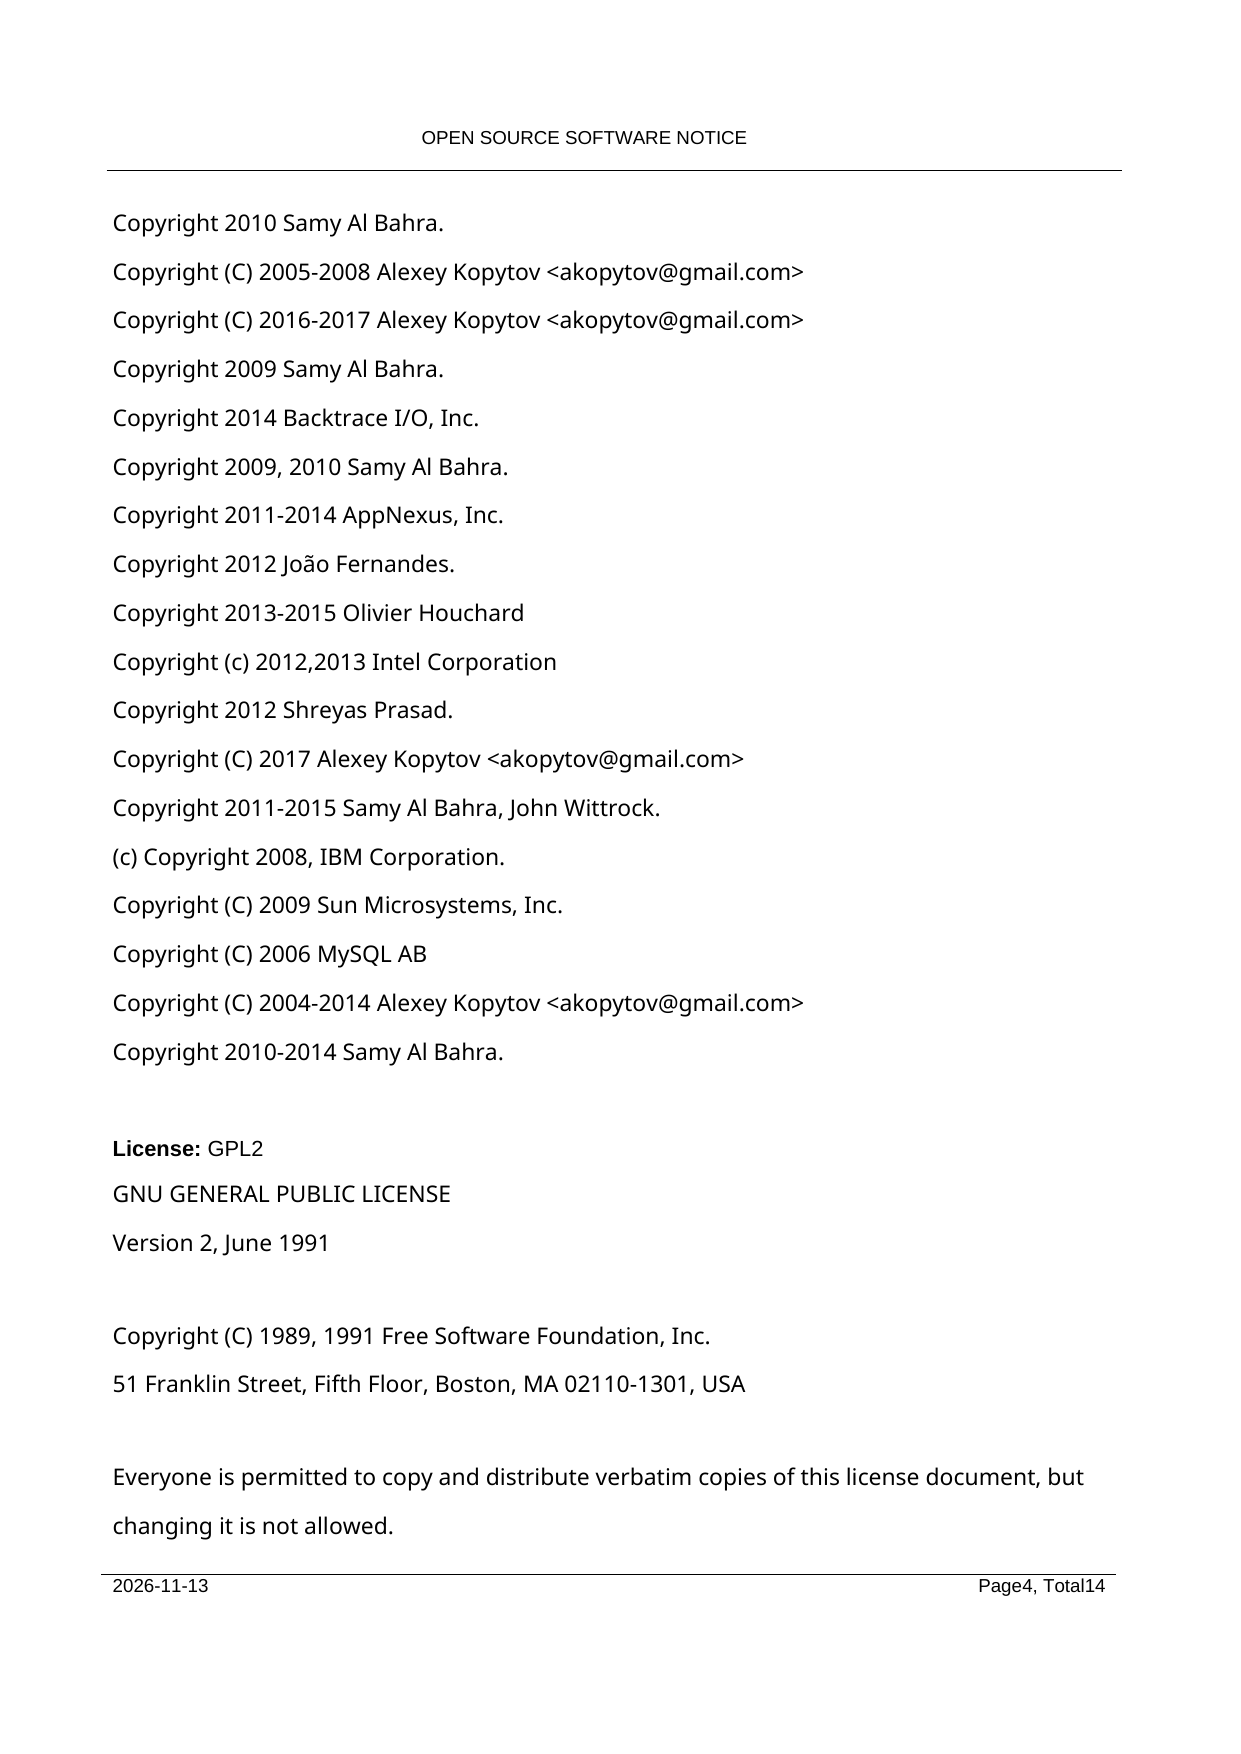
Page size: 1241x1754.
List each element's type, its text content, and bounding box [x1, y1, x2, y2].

text Everyone is permitted to copy and distribute verbatim copies of this license document, but changing it is not allowed. [112, 1460, 1128, 1542]
text 51 Franklin Street, Fifth Floor, Boston, MA 02110-1301, USA [112, 1367, 1128, 1400]
text Copyright (C) 1989, 1991 Free Software Foundation, Inc. [112, 1319, 1128, 1352]
text Version 2, June 1991 [112, 1226, 1128, 1258]
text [112, 206, 1128, 1116]
text License: GPL2 [112, 1133, 1128, 1165]
text GNU GENERAL PUBLIC LICENSE [112, 1178, 1128, 1210]
